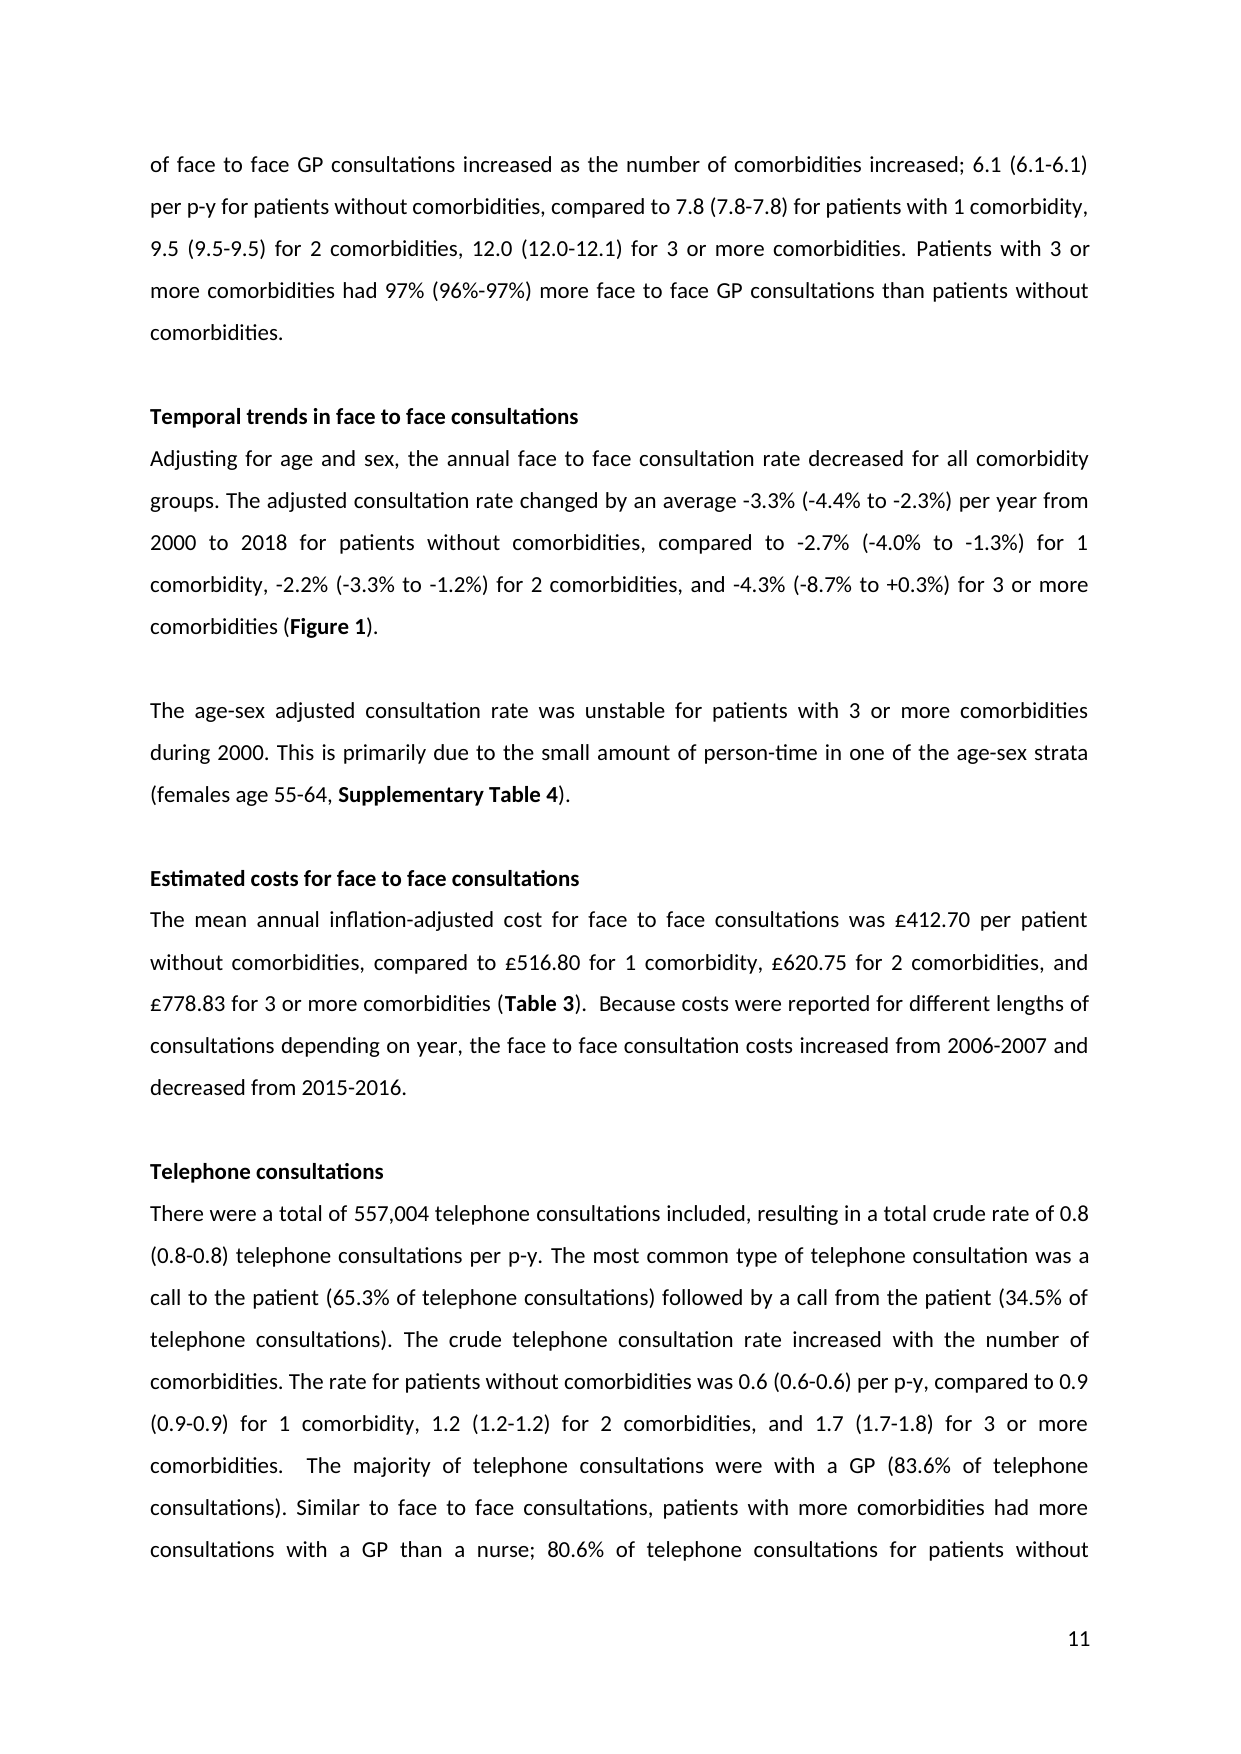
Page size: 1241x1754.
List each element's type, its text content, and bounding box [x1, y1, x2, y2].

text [150, 1199, 1090, 1563]
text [150, 150, 1090, 346]
text The age-sex adjusted consultation rate was unstable for patients with 3 or more comorbidities during 2000. This is primarily due to the small amount of person-time in one of the age-sex strata (females age 55-64, Supplementary Table 4). [150, 696, 1090, 808]
text The mean annual inflation-adjusted cost for face to face consultations was £412.70 per patient without comorbidities, compared to £516.80 for 1 comorbidity, £620.75 for 2 comorbidities, and £778.83 for 3 or more comorbidities (Table 3). Because costs were reported for different lengths of consultations depending on year, the face to face consultation costs increased from 2006-2007 and decreased from 2015-2016. [150, 906, 1090, 1102]
text Temporal trends in face to face consultations [150, 402, 1090, 430]
text Estimated costs for face to face consultations [150, 864, 1090, 892]
text Telephone consultations [150, 1157, 1090, 1186]
text Adjusting for age and sex, the annual face to face consultation rate decreased for all comorbidity groups. The adjusted consultation rate changed by an average -3.3% (-4.4% to -2.3%) per year from 2000 to 2018 for patients without comorbidities, compared to -2.7% (-4.0% to -1.3%) for 1 comorbidity, -2.2% (-3.3% to -1.2%) for 2 comorbidities, and -4.3% (-8.7% to +0.3%) for 3 or more comorbidities (Figure 1). [150, 444, 1090, 640]
